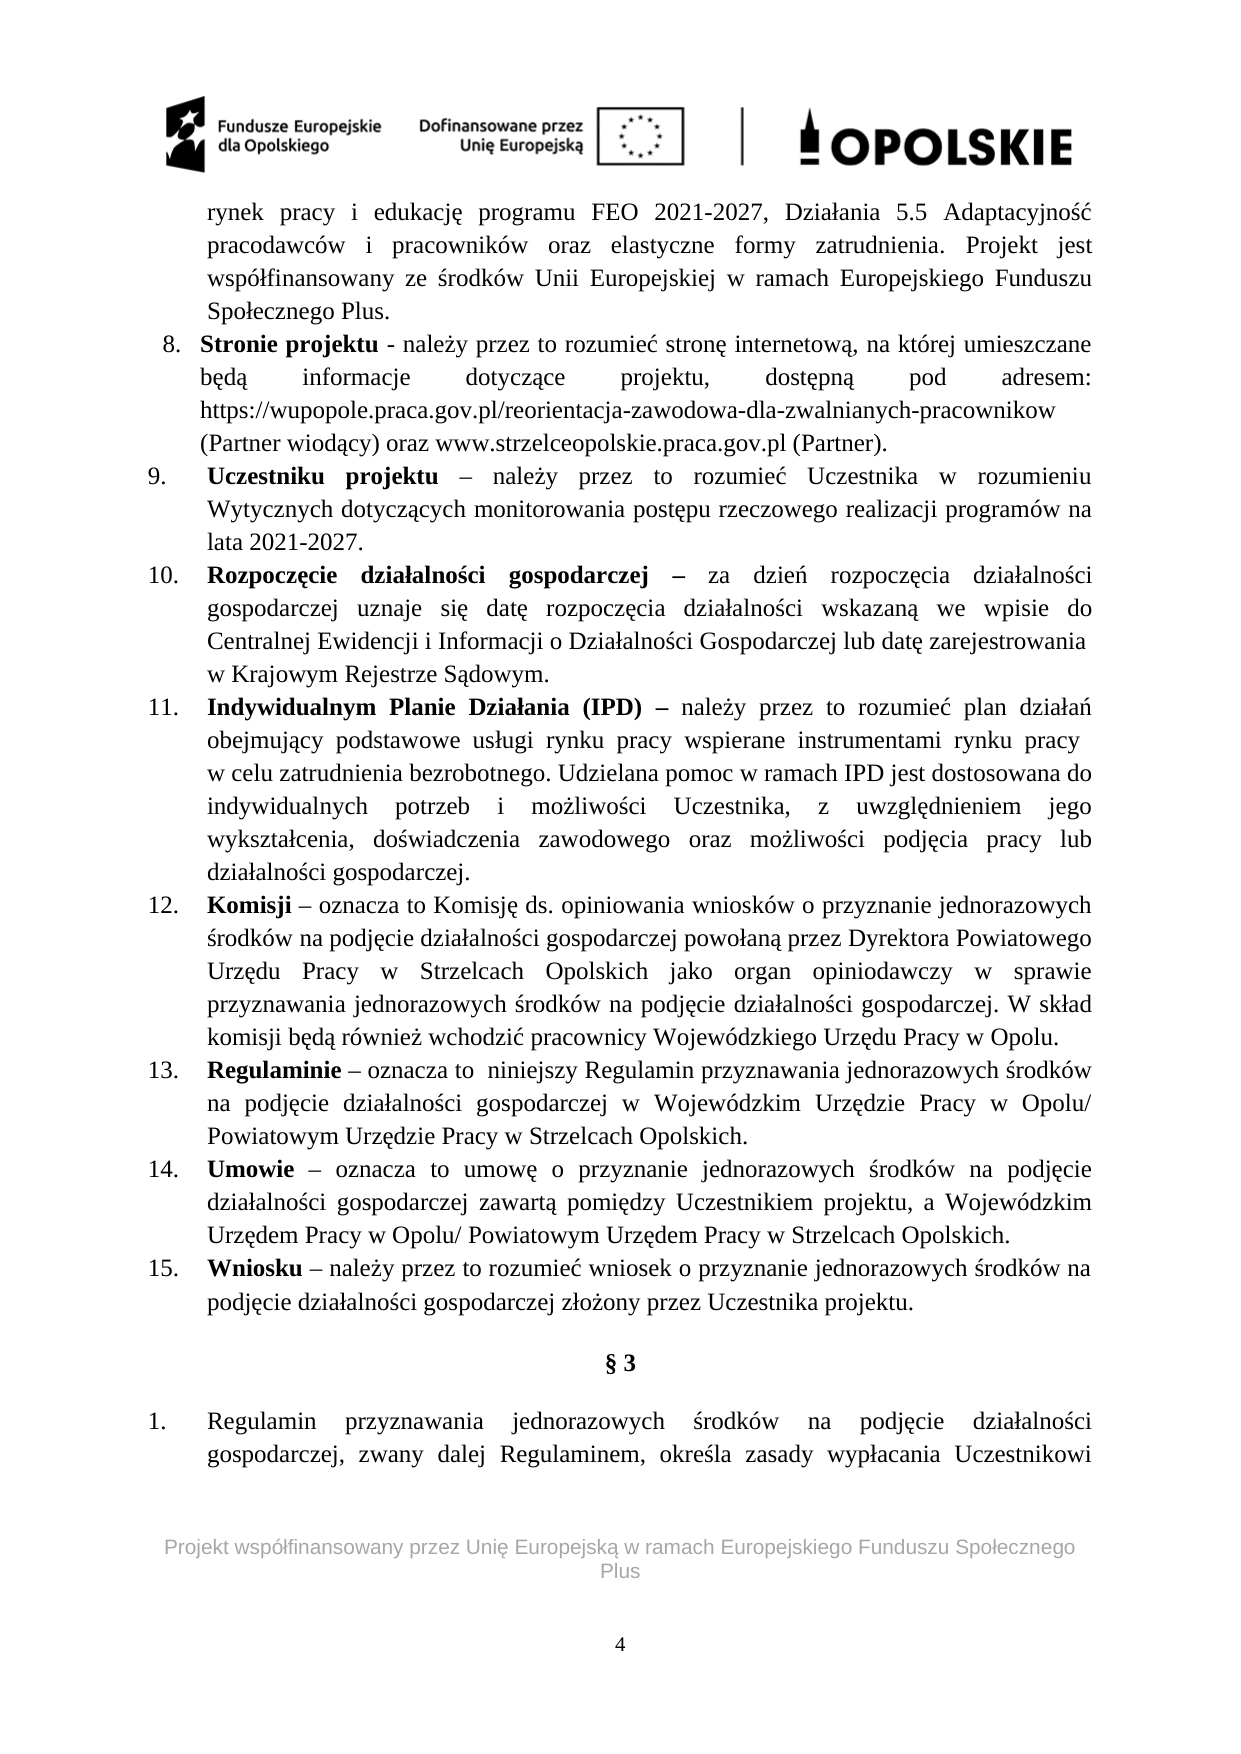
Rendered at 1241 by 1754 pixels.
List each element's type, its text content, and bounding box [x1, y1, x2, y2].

list Rozpoczęcie działalności gospodarczej – za dzień rozpoczęcia działalności gospodarczej uznaje się datę rozpoczęcia działalności wskazaną we wpisie do Centralnej Ewidencji i Informacji o Działalności Gospodarczej lub datę zarejestrowania w Krajowym Rejestrze Sądowym. [148, 560, 1092, 688]
list Stronie projektu - należy przez to rozumieć stronę internetową, na której umieszczane będą informacje dotyczące projektu, dostępną pod adresem: https://wupopole.praca.gov.pl/reorientacja-zawodowa-dla-zwalnianych-pracownikow (Partner wiodący) oraz www.strzelceopolskie.praca.gov.pl (Partner). [162, 329, 1092, 457]
list Umowie – oznacza to umowę o przyznanie jednorazowych środków na podjęcie działalności gospodarczej zawartą pomiędzy Uczestnikiem projektu, a Wojewódzkim Urzędem Pracy w Opolu/ Powiatowym Urzędem Pracy w Strzelcach Opolskich. [148, 1154, 1092, 1249]
list Uczestniku projektu – należy przez to rozumieć Uczestnika w rozumieniu Wytycznych dotyczących monitorowania postępu rzeczowego realizacji programów na lata 2021-2027. [148, 461, 1092, 556]
list Wniosku – należy przez to rozumieć wniosek o przyznanie jednorazowych środków na podjęcie działalności gospodarczej złożony przez Uczestnika projektu. [148, 1253, 1092, 1315]
list Komisji – oznacza to Komisję ds. opiniowania wniosków o przyznanie jednorazowych środków na podjęcie działalności gospodarczej powołaną przez Dyrektora Powiatowego Urzędu Pracy w Strzelcach Opolskich jako organ opiniodawczy w sprawie przyznawania jednorazowych środków na podjęcie działalności gospodarczej. W skład komisji będą również wchodzić pracownicy Wojewódzkiego Urzędu Pracy w Opolu. [148, 890, 1092, 1051]
list Indywidualnym Planie Działania (IPD) – należy przez to rozumieć plan działań obejmujący podstawowe usługi rynku pracy wspierane instrumentami rynku pracy w celu zatrudnienia bezrobotnego. Udzielana pomoc w ramach IPD jest dostosowana do indywidualnych potrzeb i możliwości Uczestnika, z uwzględnieniem jego wykształcenia, doświadczenia zawodowego oraz możliwości podjęcia pracy lub działalności gospodarczej. [148, 692, 1092, 886]
text § 3 [148, 1348, 1092, 1377]
list Regulaminie – oznacza to niniejszy Regulamin przyznawania jednorazowych środków na podjęcie działalności gospodarczej w Wojewódzkim Urzędzie Pracy w Opolu/ Powiatowym Urzędzie Pracy w Strzelcach Opolskich. [148, 1055, 1092, 1150]
picture [147, 73, 1092, 197]
